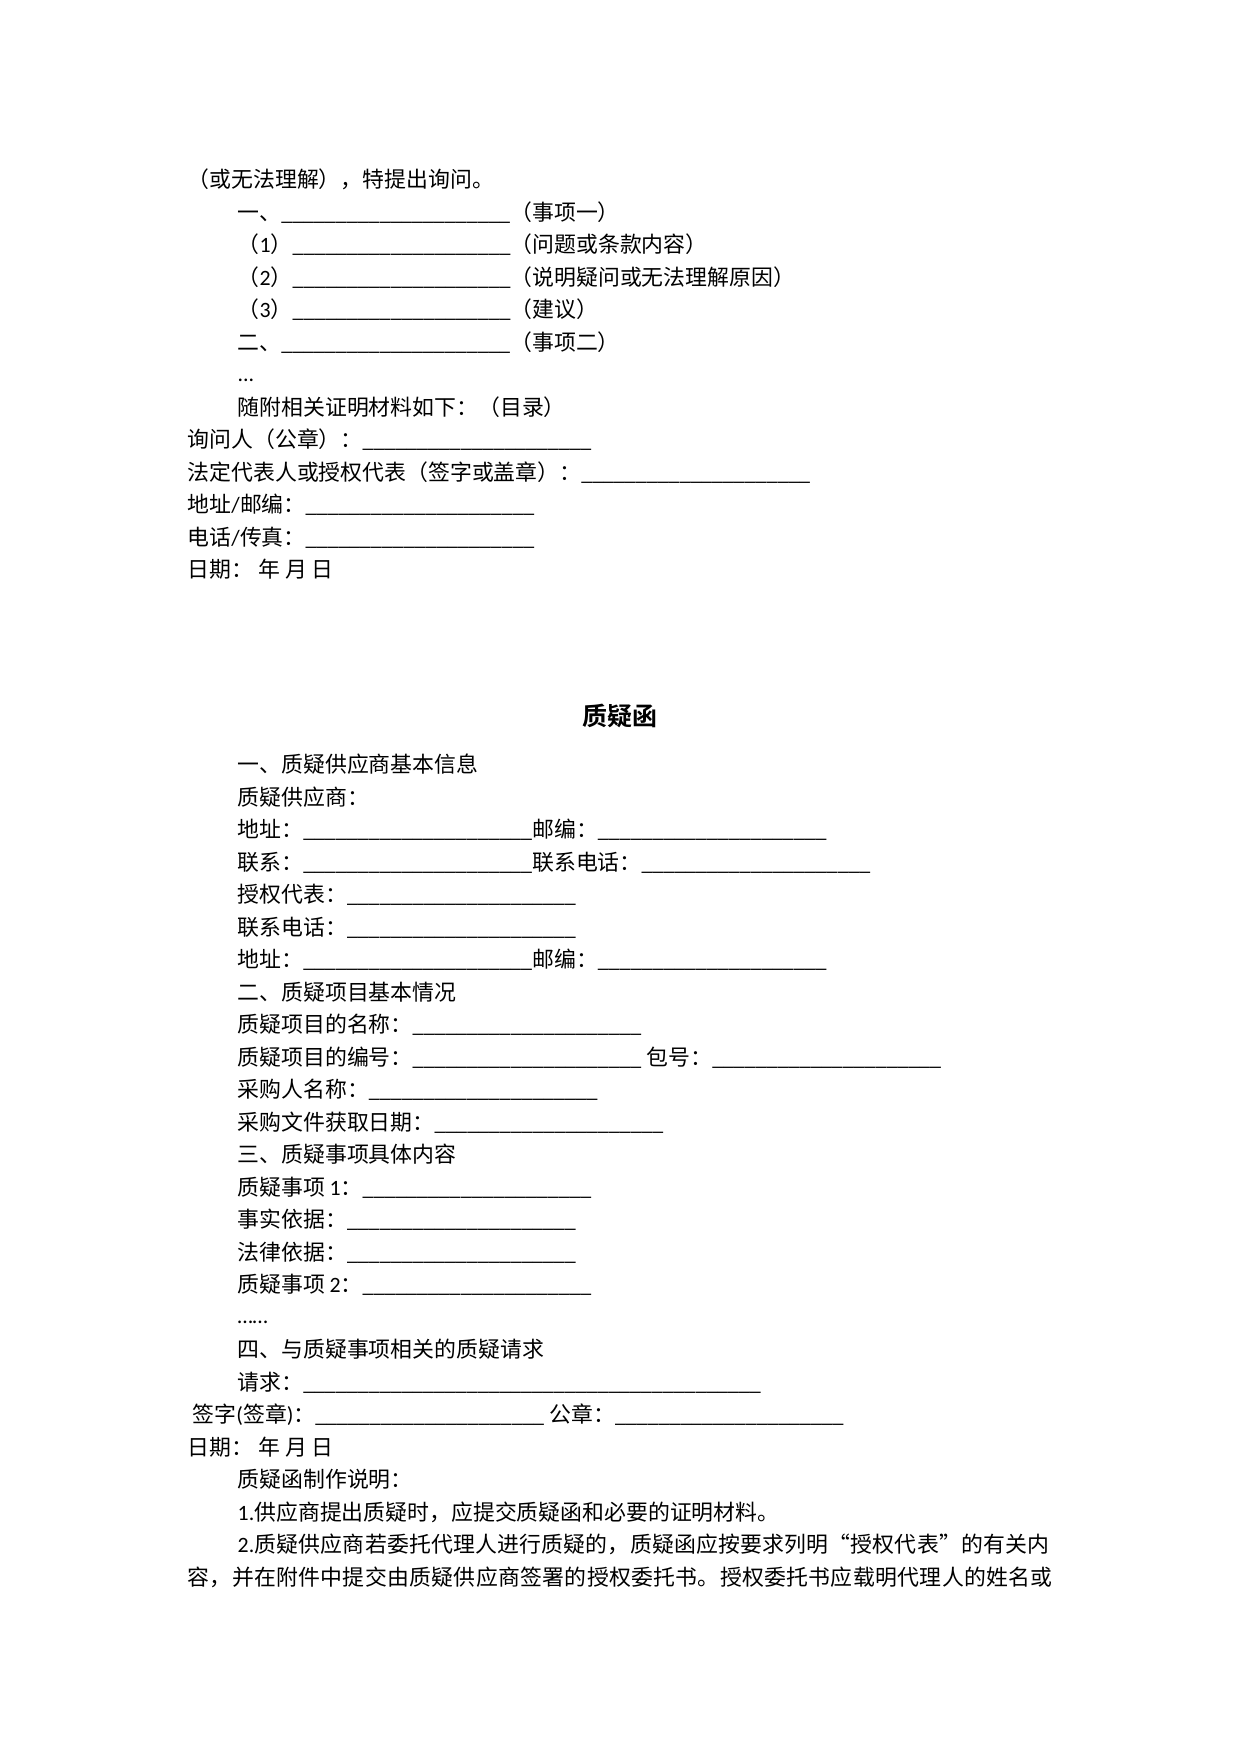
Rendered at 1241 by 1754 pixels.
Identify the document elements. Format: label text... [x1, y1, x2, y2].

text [187, 162, 1053, 194]
text 地址：_____________________邮编：_____________________ [187, 942, 1053, 974]
text 签字(签章)：_____________________ 公章：_____________________ [187, 1397, 1053, 1429]
text 质疑供应商： [187, 779, 1053, 812]
text 地址/邮编：_____________________ [187, 487, 1053, 519]
text 事实依据：_____________________ [187, 1202, 1053, 1234]
text 质疑事项2：_____________________ [187, 1267, 1053, 1299]
text 联系电话：_____________________ [187, 909, 1053, 942]
text 地址：_____________________邮编：_____________________ [187, 812, 1053, 844]
text 1.供应商提出质疑时，应提交质疑函和必要的证明材料。 [187, 1494, 1053, 1527]
text 日期： 年 月 日 [187, 1429, 1053, 1462]
text 质疑项目的名称：_____________________ [187, 1007, 1053, 1039]
text （1）____________________（问题或条款内容） [187, 227, 1053, 259]
text 质疑函制作说明： [187, 1462, 1053, 1494]
text 电话/传真：_____________________ [187, 519, 1053, 552]
text 质疑函 [187, 682, 1053, 747]
text 一、质疑供应商基本信息 [187, 747, 1053, 779]
text 法律依据：_____________________ [187, 1234, 1053, 1267]
text （3）____________________（建议） [187, 292, 1053, 324]
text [187, 1527, 1053, 1592]
text （2）____________________（说明疑问或无法理解原因） [187, 259, 1053, 292]
text ... [187, 357, 1053, 389]
text 采购文件获取日期：_____________________ [187, 1104, 1053, 1137]
text 法定代表人或授权代表（签字或盖章）：_____________________ [187, 454, 1053, 487]
text 二、_____________________（事项二） [187, 324, 1053, 357]
text 询问人（公章）：_____________________ [187, 422, 1053, 454]
text 三、质疑事项具体内容 [187, 1137, 1053, 1169]
text 授权代表：_____________________ [187, 877, 1053, 909]
text …… [187, 1299, 1053, 1332]
text 联系：_____________________联系电话：_____________________ [187, 844, 1053, 877]
text 随附相关证明材料如下：（目录） [187, 389, 1053, 422]
text 一、_____________________（事项一） [187, 194, 1053, 227]
text 质疑事项1：_____________________ [187, 1169, 1053, 1202]
text 请求：__________________________________________ [187, 1364, 1053, 1397]
text 采购人名称：_____________________ [187, 1072, 1053, 1104]
text 四、与质疑事项相关的质疑请求 [187, 1332, 1053, 1364]
text 日期： 年 月 日 [187, 552, 1053, 584]
text 二、质疑项目基本情况 [187, 974, 1053, 1007]
text 质疑项目的编号：_____________________ 包号：_____________________ [187, 1039, 1053, 1072]
